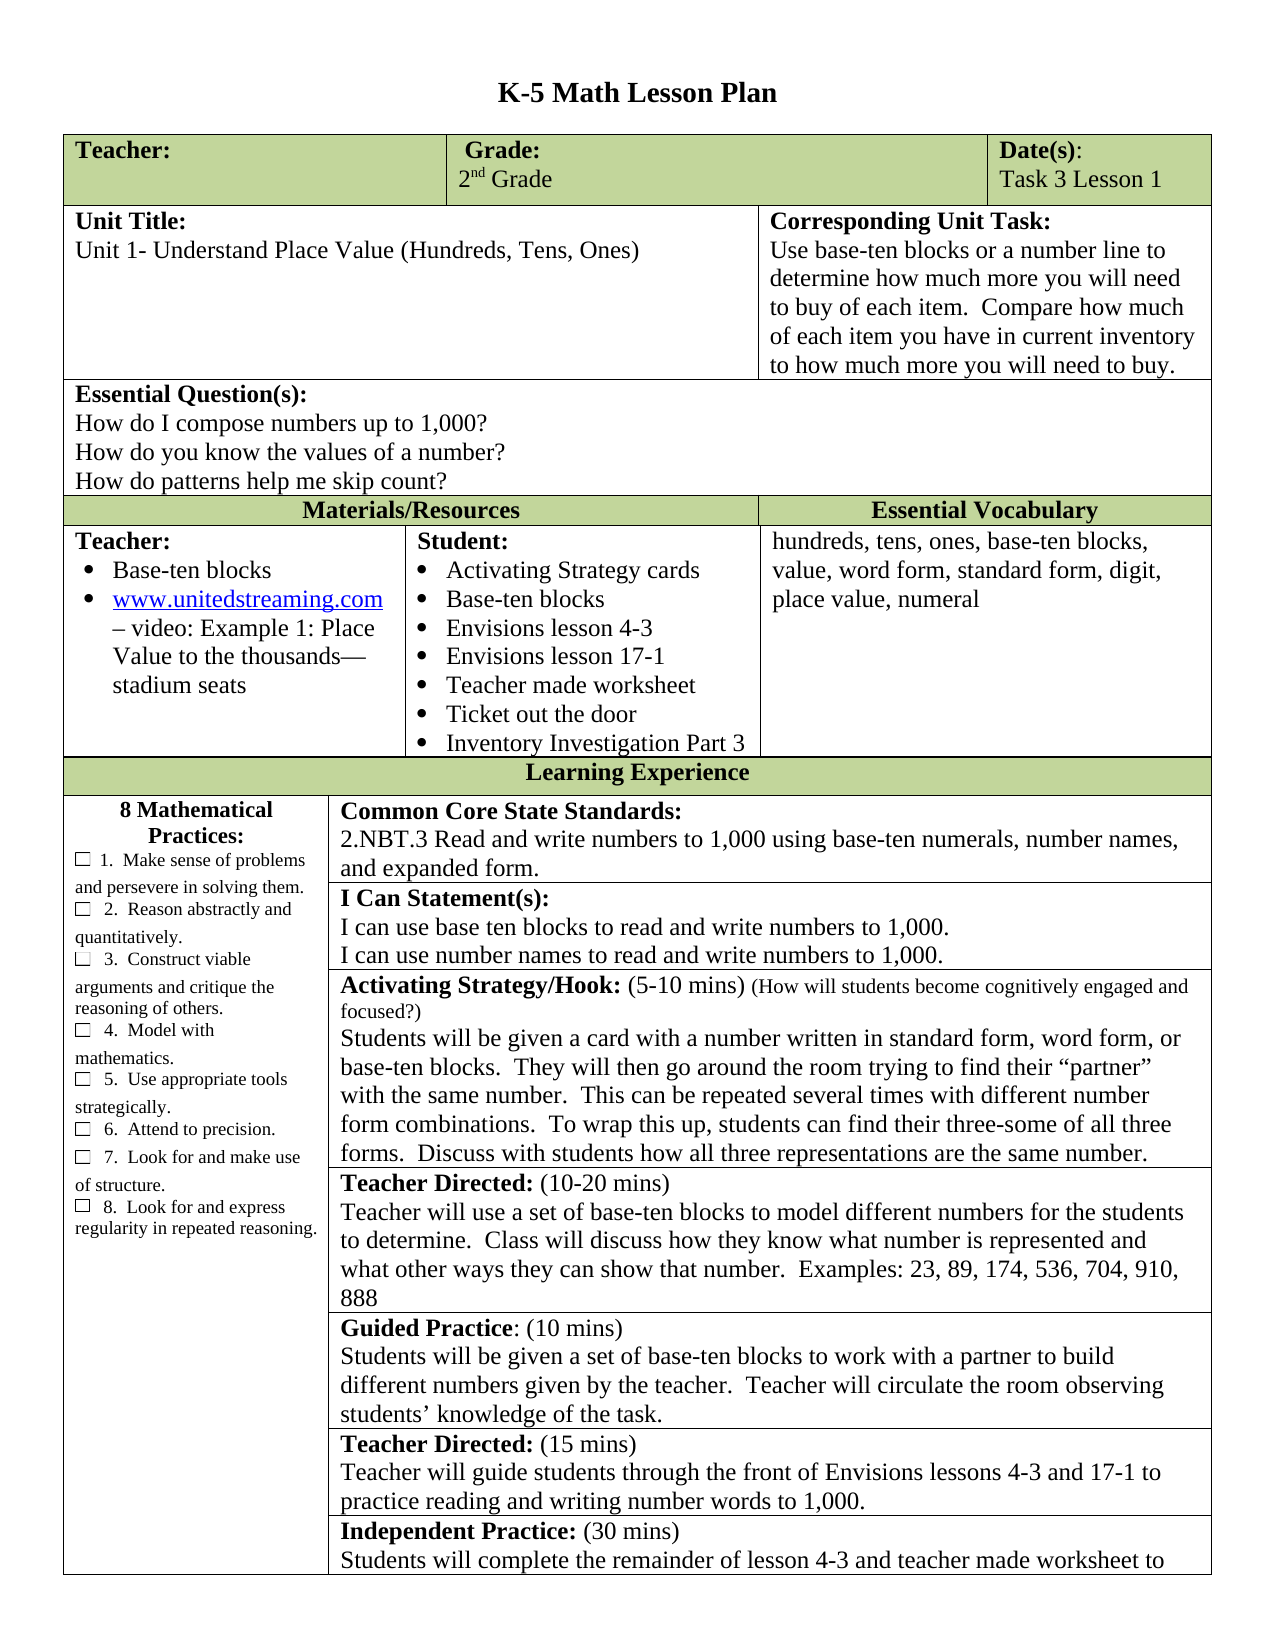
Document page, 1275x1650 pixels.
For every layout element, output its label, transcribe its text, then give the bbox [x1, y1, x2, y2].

table_cell hundreds, tens, ones, base-ten blocks, value, word form, standard form, digit, place value, numeral [761, 526, 1211, 756]
picture [75, 1023, 91, 1037]
table_cell Teacher Directed: (15 mins) Teacher will guide students through the front of Envisions lessons 4-3 and 17-1 to practice reading and writing number words to 1,000. [329, 1429, 1211, 1515]
table_cell Unit Title: Unit 1- Understand Place Value (Hundreds, Tens, Ones) [64, 206, 758, 378]
table_cell Essential Vocabulary [759, 496, 1211, 525]
table_header Grade: 2nd Grade [447, 135, 987, 205]
picture [75, 952, 91, 966]
text K-5 Math Lesson Plan [75, 75, 1200, 108]
picture [75, 1072, 91, 1086]
picture [75, 1150, 91, 1164]
table_cell 8 Mathematical Practices: 1. Make sense of problems and persevere in solving them. 2. Reason abstractly and quantitatively. 3. Construct viable arguments and critique the reasoning of others. 4. Model with mathematics. 5. Use appropriate tools strategically. 6. Attend to precision. 7. Look for and make use of structure. 8. Look for and express regularity in repeated reasoning. [64, 796, 328, 1574]
picture [75, 1122, 91, 1136]
table_cell Corresponding Unit Task: Use base-ten blocks or a number line to determine how much more you will need to buy of each item. Compare how much of each item you have in current inventory to how much more you will need to buy. [759, 206, 1211, 378]
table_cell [329, 1516, 1211, 1574]
picture [75, 852, 91, 866]
table_cell Learning Experience [64, 758, 1211, 795]
table_cell Teacher Directed: (10-20 mins) Teacher will use a set of base-ten blocks to model different numbers for the students to determine. Class will discuss how they know what number is represented and what other ways they can show that number. Examples: 23, 89, 174, 536, 704, 910, 888 [329, 1168, 1211, 1312]
picture [75, 902, 91, 916]
table_cell Activating Strategy/Hook: (5-10 mins) (How will students become cognitively engaged and focused?) Students will be given a card with a number written in standard form, word form, or base-ten blocks. They will then go around the room trying to find their “partner” with the same number. This can be repeated several times with different number form combinations. To wrap this up, students can find their three-some of all three forms. Discuss with students how all three representations are the same number. [329, 970, 1211, 1167]
table_header Date(s): Task 3 Lesson 1 [988, 135, 1211, 205]
table_cell I Can Statement(s): I can use base ten blocks to read and write numbers to 1,000. I can use number names to read and write numbers to 1,000. [329, 883, 1211, 969]
table_cell Guided Practice: (10 mins) Students will be given a set of base-ten blocks to work with a partner to build different numbers given by the teacher. Teacher will circulate the room observing students’ knowledge of the task. [329, 1313, 1211, 1428]
table_cell Teacher: Base-ten blocks www.unitedstreaming.com – video: Example 1: Place Value to the thousands—stadium seats [64, 526, 405, 756]
table_header Teacher: [64, 135, 446, 205]
table_cell Student: Activating Strategy cards Base-ten blocks Envisions lesson 4-3 Envisions lesson 17-1 Teacher made worksheet Ticket out the door Inventory Investigation Part 3 [406, 526, 760, 756]
table_cell Materials/Resources [64, 496, 758, 525]
table_cell Essential Question(s): How do I compose numbers up to 1,000? How do you know the values of a number? How do patterns help me skip count? [64, 380, 1211, 494]
table_cell Common Core State Standards: 2.NBT.3 Read and write numbers to 1,000 using base-ten numerals, number names, and expanded form. [329, 796, 1211, 882]
